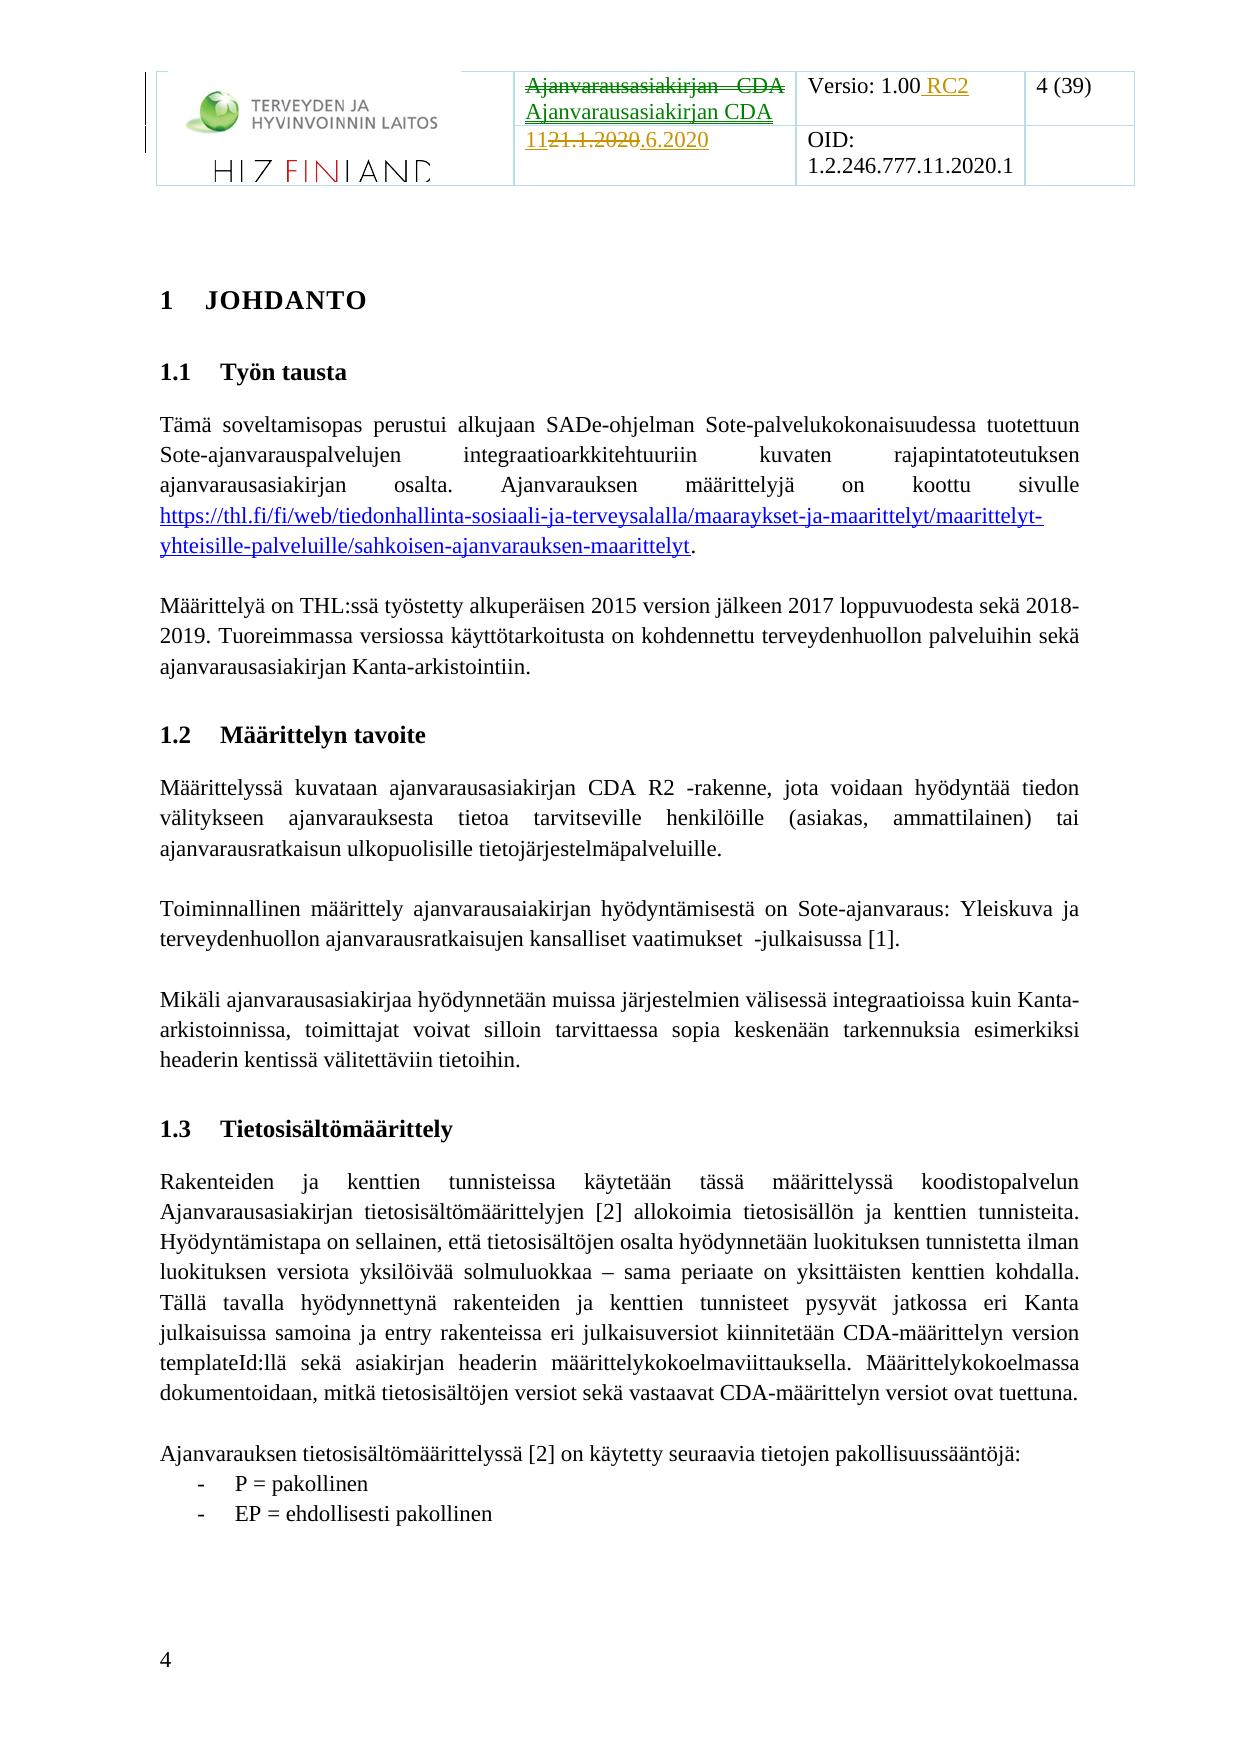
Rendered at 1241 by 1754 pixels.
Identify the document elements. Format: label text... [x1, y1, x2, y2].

text Tämä soveltamisopas perustui alkujaan SADe-ohjelman Sote-palvelukokonaisuudessa tuotettuun Sote-ajanvarauspalvelujen integraatioarkkitehtuuriin kuvaten rajapintatoteutuksen ajanvarausasiakirjan osalta. Ajanvarauksen määrittelyjä on koottu sivulle https://thl.fi/fi/web/tiedonhallinta-sosiaali-ja-terveysalalla/maaraykset-ja-maarittelyt/maarittelyt-yhteisille-palveluille/sahkoisen-ajanvarauksen-maarittelyt. [159, 411, 1081, 558]
text Määrittelyssä kuvataan ajanvarausasiakirjan CDA R2 -rakenne, jota voidaan hyödyntää tiedon välitykseen ajanvarauksesta tietoa tarvitseville henkilöille (asiakas, ammattilainen) tai ajanvarausratkaisun ulkopuolisille tietojärjestelmäpalveluille. [159, 774, 1081, 861]
text Mikäli ajanvarausasiakirjaa hyödynnetään muissa järjestelmien välisessä integraatioissa kuin Kanta-arkistoinnissa, toimittajat voivat silloin tarvittaessa sopia keskenään tarkennuksia esimerkiksi headerin kentissä välitettäviin tietoihin. [159, 986, 1081, 1072]
subtitle Työn tausta [159, 357, 1081, 386]
subtitle JOHDANTO [159, 284, 1081, 315]
text Rakenteiden ja kenttien tunnisteissa käytetään tässä määrittelyssä koodistopalvelun Ajanvarausasiakirjan tietosisältömäärittelyjen [2] allokoimia tietosisällön ja kenttien tunnisteita. Hyödyntämistapa on sellainen, että tietosisältöjen osalta hyödynnetään luokituksen tunnistetta ilman luokituksen versiota yksilöivää solmuluokkaa – sama periaate on yksittäisten kenttien kohdalla. Tällä tavalla hyödynnettynä rakenteiden ja kenttien tunnisteet pysyvät jatkossa eri Kanta julkaisuissa samoina ja entry rakenteissa eri julkaisuversiot kiinnitetään CDA-määrittelyn version templateId:llä sekä asiakirjan headerin määrittelykokoelmaviittauksella. Määrittelykokoelmassa dokumentoidaan, mitkä tietosisältöjen versiot sekä vastaavat CDA-määrittelyn versiot ovat tuettuna. [159, 1168, 1081, 1406]
subtitle Määrittelyn tavoite [159, 720, 1081, 749]
list EP = ehdollisesti pakollinen [197, 1500, 1081, 1526]
picture [167, 71, 462, 151]
list P = pakollinen [197, 1470, 1081, 1496]
subtitle Tietosisältömäärittely [159, 1114, 1081, 1143]
picture [214, 159, 430, 182]
text Ajanvarauksen tietosisältömäärittelyssä [2] on käytetty seuraavia tietojen pakollisuussääntöjä: [159, 1439, 1081, 1466]
text Määrittelyä on THL:ssä työstetty alkuperäisen 2015 version jälkeen 2017 loppuvuodesta sekä 2018-2019. Tuoreimmassa versiossa käyttötarkoitusta on kohdennettu terveydenhuollon palveluihin sekä ajanvarausasiakirjan Kanta-arkistointiin. [159, 592, 1081, 679]
text Toiminnallinen määrittely ajanvarausaiakirjan hyödyntämisestä on Sote-ajanvaraus: Yleiskuva ja terveydenhuollon ajanvarausratkaisujen kansalliset vaatimukset -julkaisussa [1]. [159, 895, 1081, 952]
